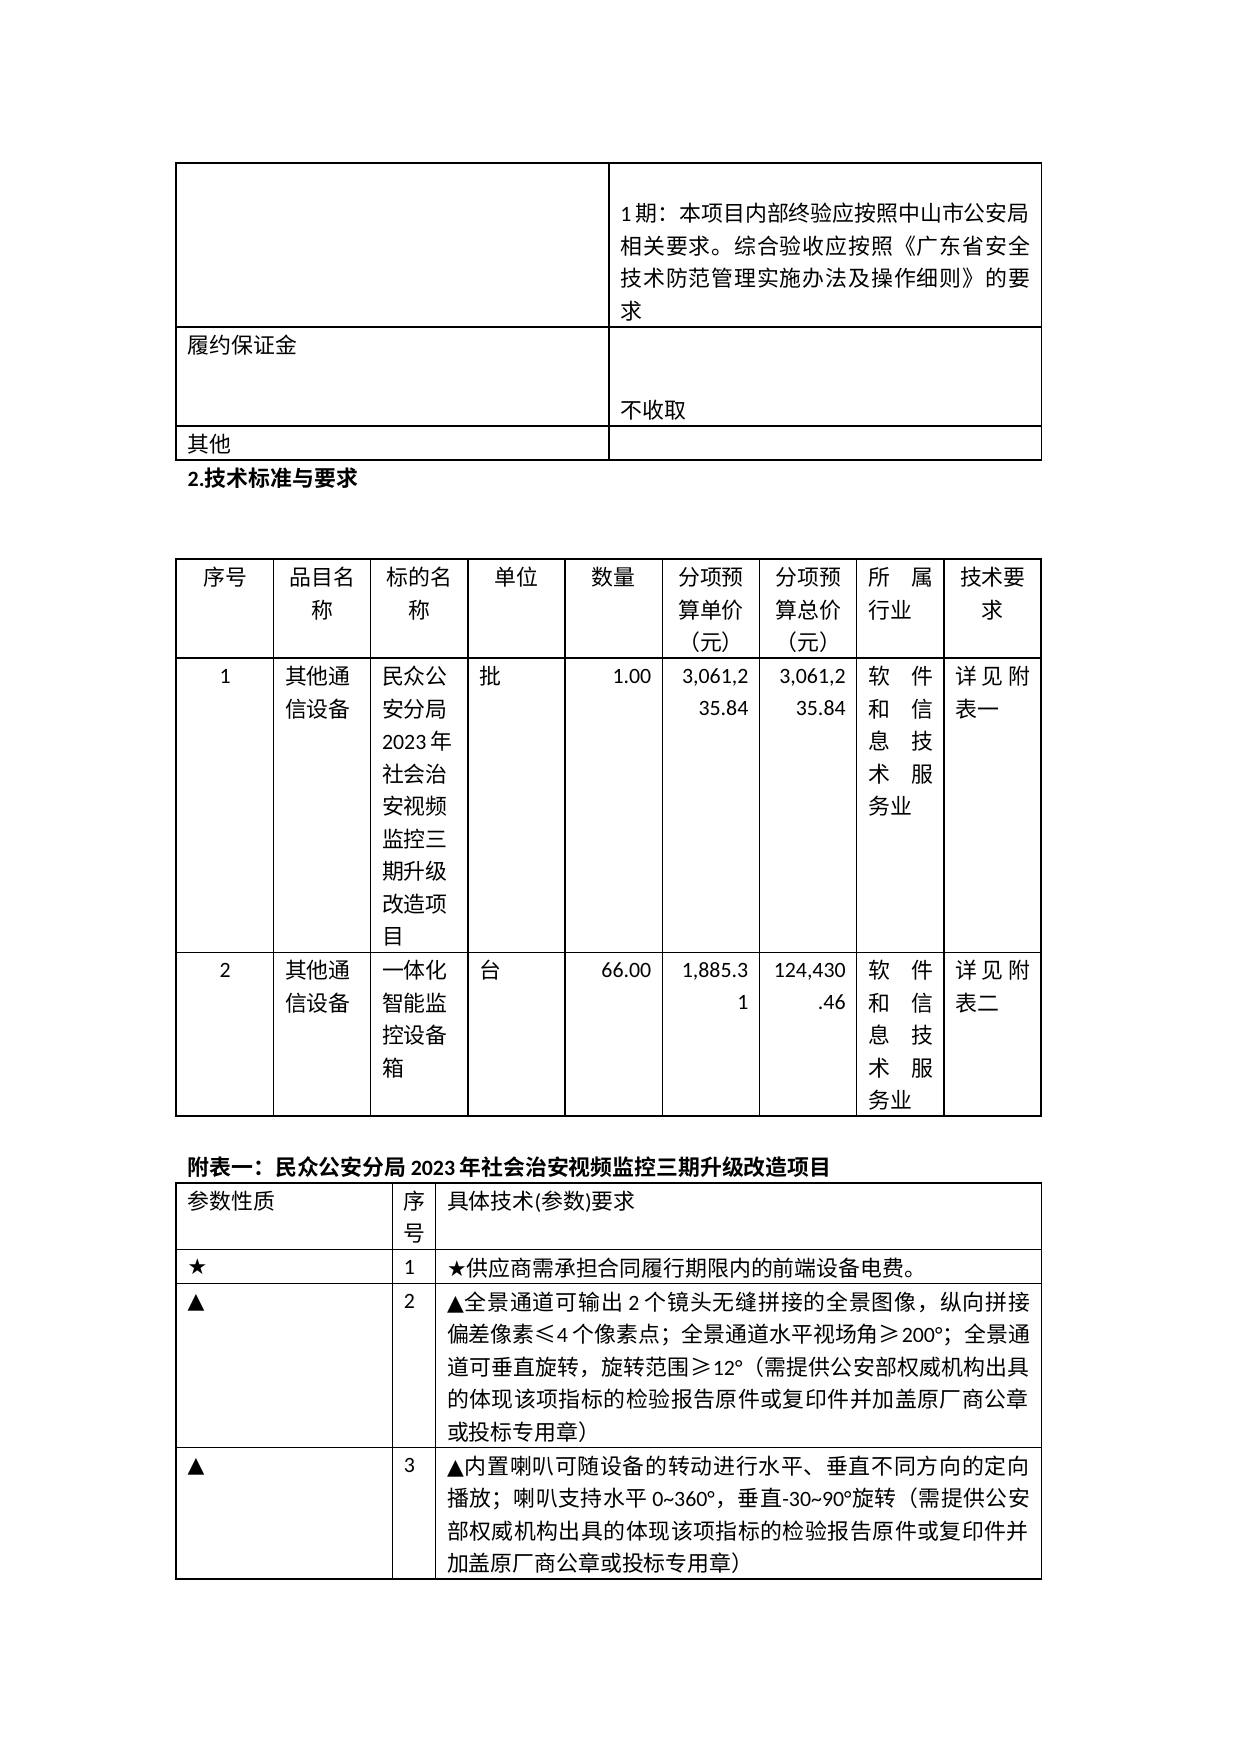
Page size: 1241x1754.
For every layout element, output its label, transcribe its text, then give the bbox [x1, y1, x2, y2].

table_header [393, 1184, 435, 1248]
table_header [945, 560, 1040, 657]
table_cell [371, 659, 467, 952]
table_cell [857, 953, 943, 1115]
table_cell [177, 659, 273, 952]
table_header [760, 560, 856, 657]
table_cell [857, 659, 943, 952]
text 附表一：民众公安分局2023年社会治安视频监控三期升级改造项目 [187, 1149, 1053, 1182]
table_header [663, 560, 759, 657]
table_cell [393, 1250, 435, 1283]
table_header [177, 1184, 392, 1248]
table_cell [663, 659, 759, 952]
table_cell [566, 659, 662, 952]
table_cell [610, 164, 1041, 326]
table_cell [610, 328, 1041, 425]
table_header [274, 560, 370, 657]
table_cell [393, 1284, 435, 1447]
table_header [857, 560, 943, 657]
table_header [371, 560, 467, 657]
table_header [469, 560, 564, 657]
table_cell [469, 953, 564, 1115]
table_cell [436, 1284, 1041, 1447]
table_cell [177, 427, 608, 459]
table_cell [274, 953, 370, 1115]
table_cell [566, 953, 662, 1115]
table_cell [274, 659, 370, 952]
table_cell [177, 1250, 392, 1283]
text 2.技术标准与要求 [187, 461, 1053, 493]
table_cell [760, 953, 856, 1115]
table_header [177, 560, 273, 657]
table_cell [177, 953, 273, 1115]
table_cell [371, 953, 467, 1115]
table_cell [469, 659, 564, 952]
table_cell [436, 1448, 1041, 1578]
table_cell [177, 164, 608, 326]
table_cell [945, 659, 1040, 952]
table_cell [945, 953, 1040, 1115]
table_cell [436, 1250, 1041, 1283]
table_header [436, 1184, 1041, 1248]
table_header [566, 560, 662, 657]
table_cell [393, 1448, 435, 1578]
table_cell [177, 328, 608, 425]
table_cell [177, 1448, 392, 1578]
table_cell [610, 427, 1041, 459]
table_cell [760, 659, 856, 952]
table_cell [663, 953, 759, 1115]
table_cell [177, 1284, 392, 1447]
